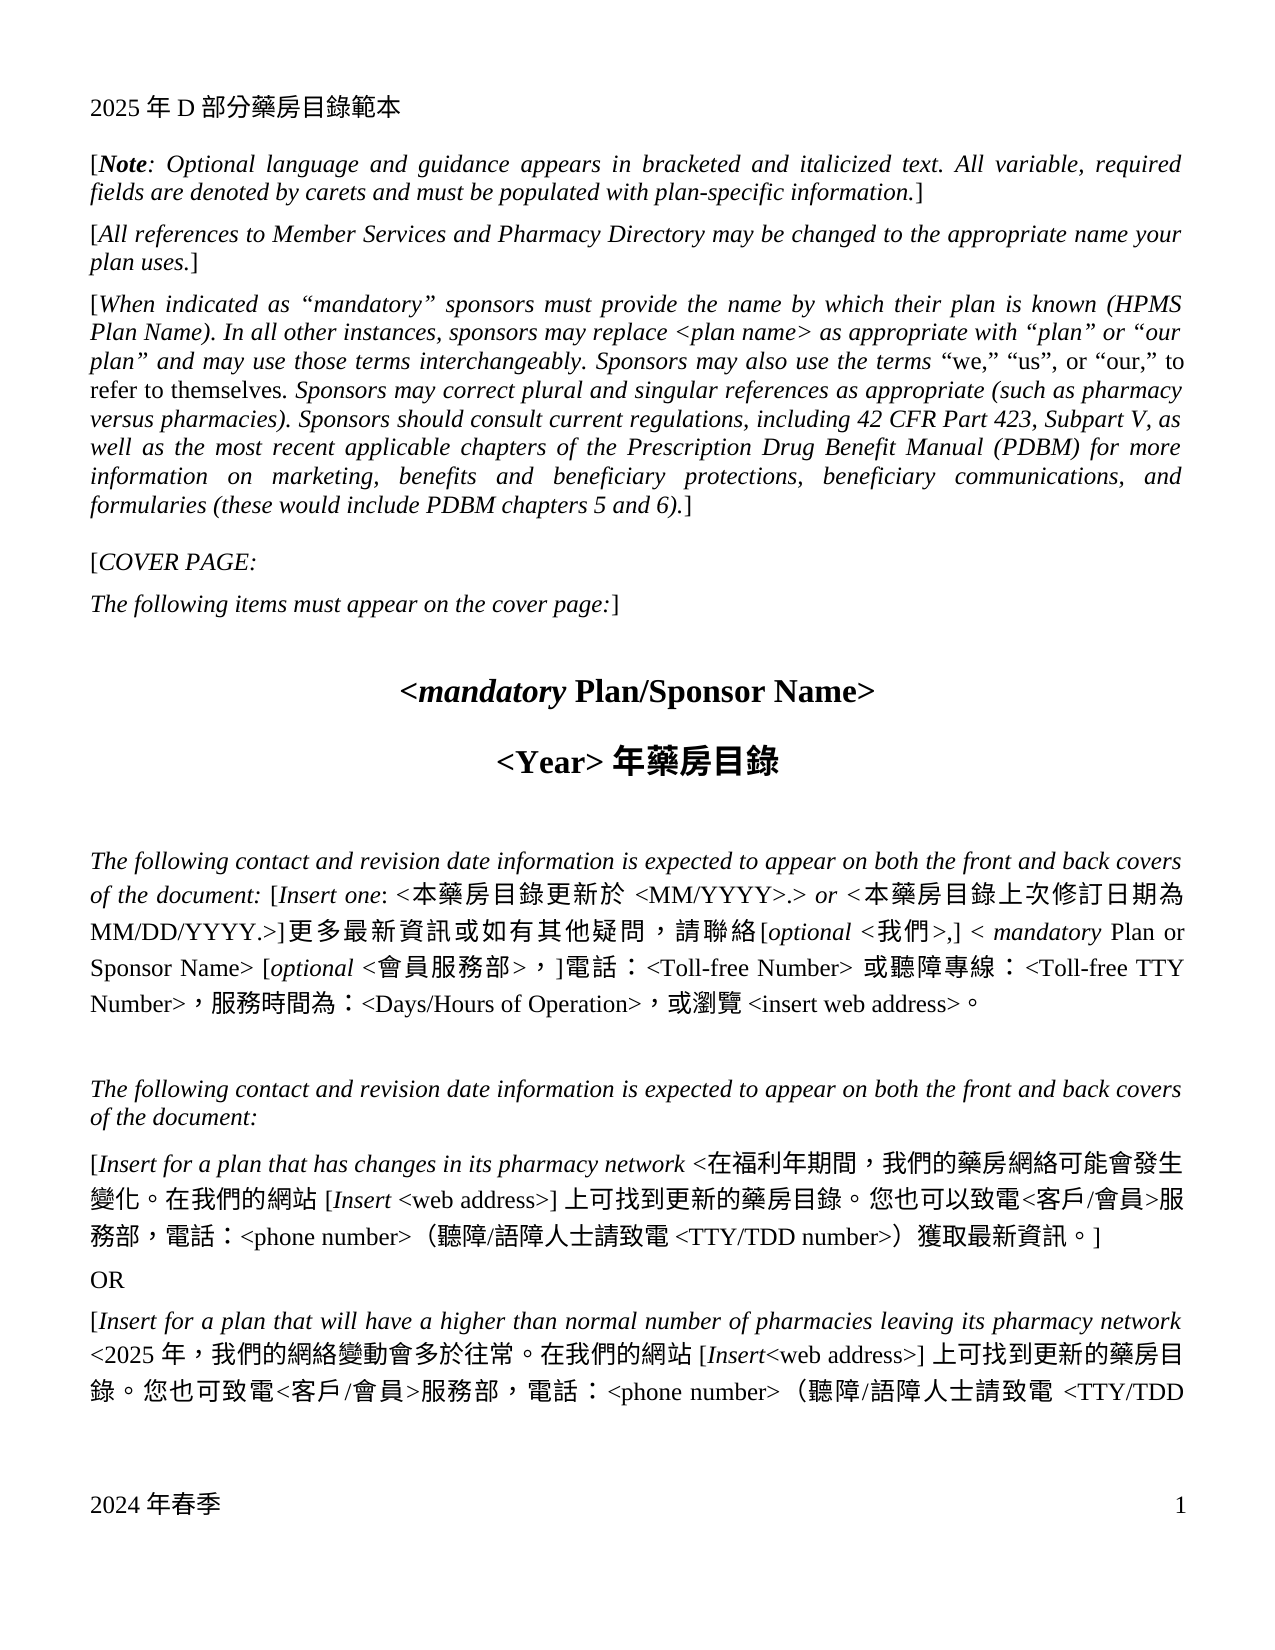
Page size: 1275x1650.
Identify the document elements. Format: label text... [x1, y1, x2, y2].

text [COVER PAGE: [90, 547, 1185, 576]
text [Note: Optional language and guidance appears in bracketed and italicized text. All variable, required fields are denoted by carets and must be populated with plan-specific information.] [90, 149, 1185, 206]
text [90, 1306, 1185, 1407]
text OR [90, 1265, 1185, 1294]
text [All references to Member Services and Pharmacy Directory may be changed to the appropriate name your plan uses.] [90, 219, 1185, 276]
text <mandatory Plan/Sponsor Name> [90, 671, 1185, 709]
text The following contact and revision date information is expected to appear on both the front and back covers of the document: [90, 1074, 1185, 1131]
text The following items must appear on the cover page:] [90, 589, 1185, 617]
text The following contact and revision date information is expected to appear on both the front and back covers of the document: [Insert one: <本藥房目錄更新於 <MM/YYYY>.> or <本藥房目錄上次修訂日期為 MM/DD/YYYY.>]更多最新資訊或如有其他疑問，請聯絡[optional <我們>,] < mandatory Plan or Sponsor Name> [optional <會員服務部>，]電話：<Toll-free Number> 或聽障專線：<Toll-free TTY Number>，服務時間為：<Days/Hours of Operation>，或瀏覽 <insert web address>。 [90, 846, 1185, 1020]
text [When indicated as “mandatory” sponsors must provide the name by which their plan is known (HPMS Plan Name). In all other instances, sponsors may replace <plan name> as appropriate with “plan” or “our plan” and may use those terms interchangeably. Sponsors may also use the terms “we,” “us”, or “our,” to refer to themselves. Sponsors may correct plural and singular references as appropriate (such as pharmacy versus pharmacies). Sponsors should consult current regulations, including 42 CFR Part 423, Subpart V, as well as the most recent applicable chapters of the Prescription Drug Benefit Manual (PDBM) for more information on marketing, benefits and beneficiary protections, beneficiary communications, and formularies (these would include PDBM chapters 5 and 6).] [90, 289, 1185, 519]
text [Insert for a plan that has changes in its pharmacy network <在福利年期間，我們的藥房網絡可能會發生變化。在我們的網站 [Insert <web address>] 上可找到更新的藥房目錄。您也可以致電<客戶/會員>服務部，電話：<phone number>（聽障/語障人士請致電 <TTY/TDD number>）獲取最新資訊。] [90, 1144, 1185, 1252]
subtitle <Year> 年藥房目錄 [90, 734, 1185, 783]
